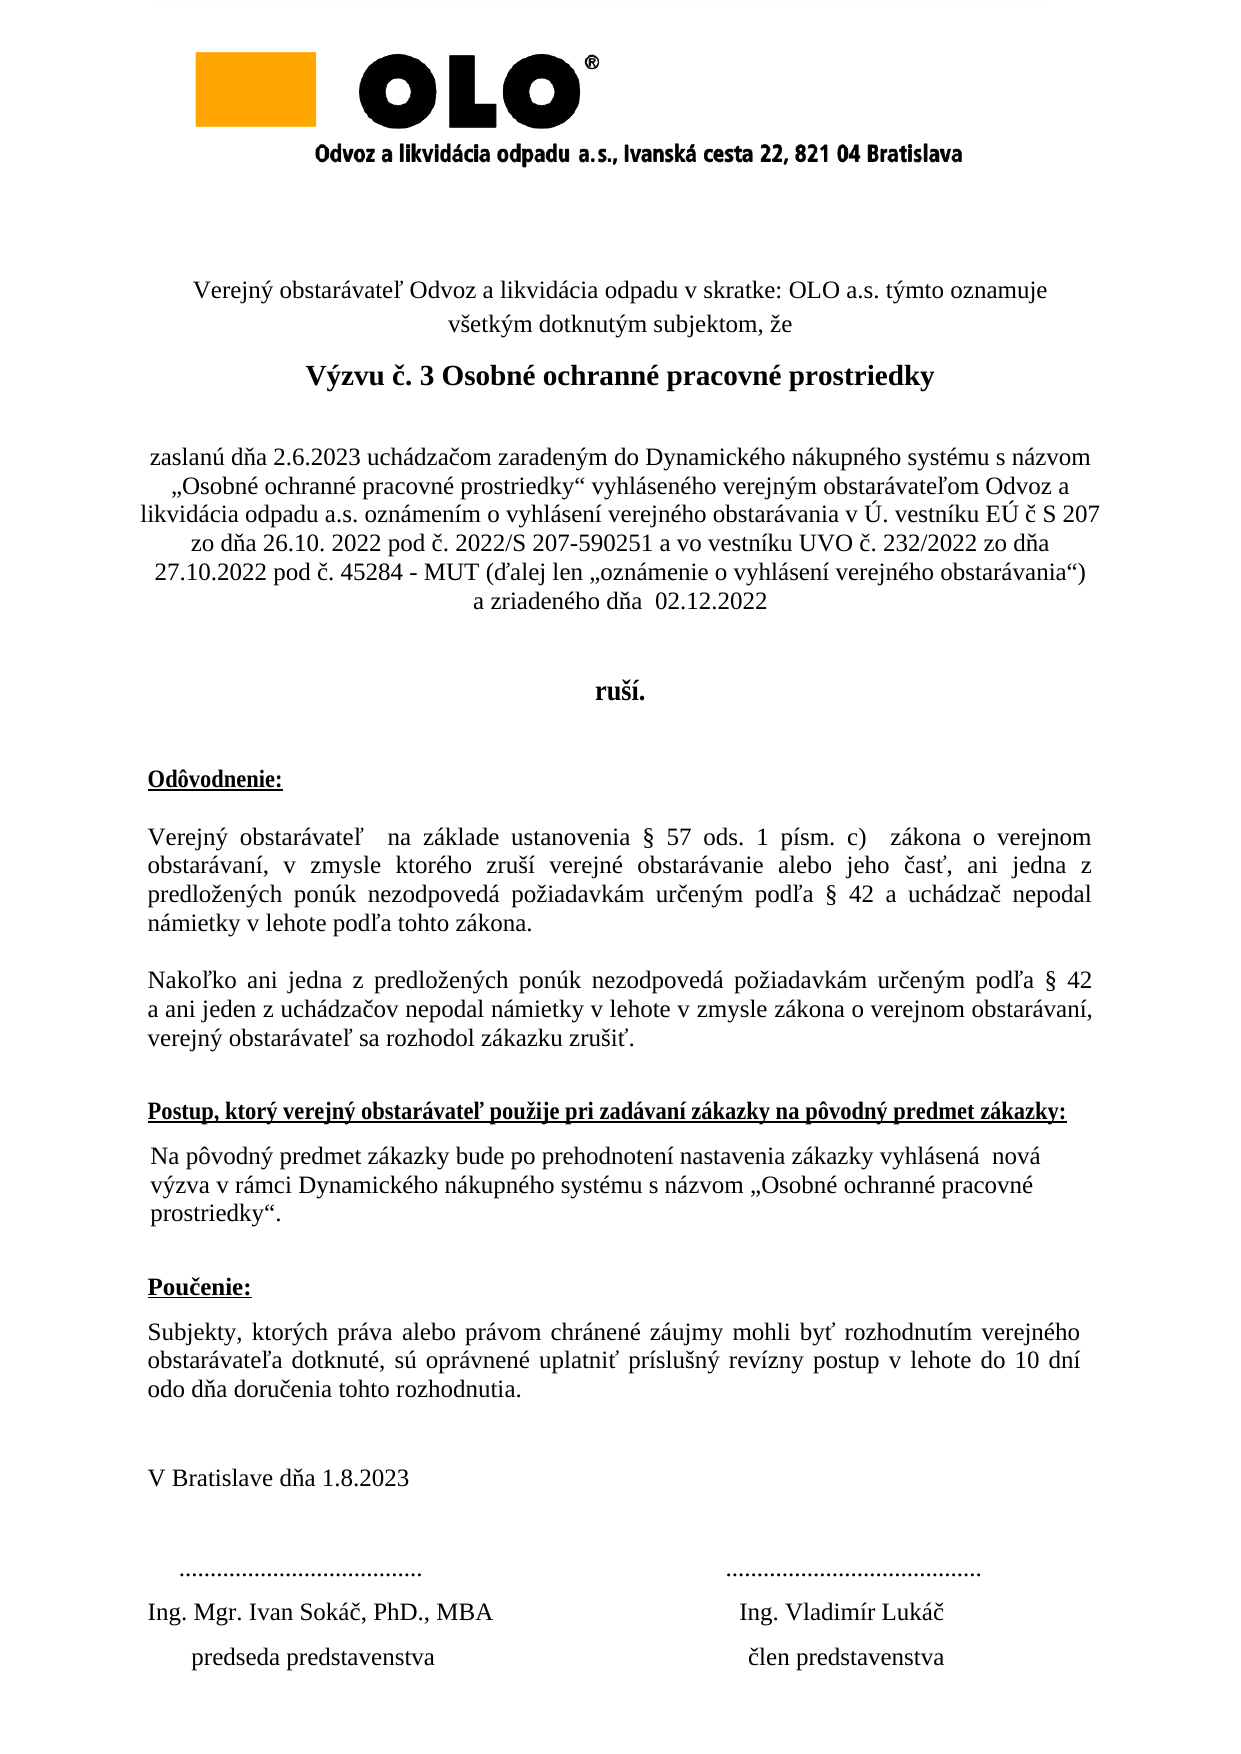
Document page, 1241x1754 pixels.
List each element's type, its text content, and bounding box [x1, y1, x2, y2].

text Verejný obstarávateľ na základe ustanovenia § 57 ods. 1 písm. c) zákona o verejnom obstarávaní, v zmysle ktorého zruší verejné obstarávanie alebo jeho časť, ani jedna z predložených ponúk nezodpovedá požiadavkám určeným podľa § 42 a uchádzač nepodal námietky v lehote podľa tohto zákona. [147, 822, 1093, 937]
text ....................................... ......................................... [135, 1553, 1081, 1582]
picture [147, 0, 1055, 188]
text zaslanú dňa 2.6.2023 uchádzačom zaradeným do Dynamického nákupného systému s názvom „Osobné ochranné pracovné prostriedky“ vyhláseného verejným obstarávateľom Odvoz a likvidácia odpadu a.s. oznámením o vyhlásení verejného obstarávania v Ú. vestníku EÚ č S 207 zo dňa 26.10. 2022 pod č. 2022/S 207-590251 a vo vestníku UVO č. 232/2022 zo dňa 27.10.2022 pod č. 45284 - MUT (ďalej len „oznámenie o vyhlásení verejného obstarávania“) a zriadeného dňa 02.12.2022 [135, 442, 1105, 614]
text Subjekty, ktorých práva alebo právom chránené záujmy mohli byť rozhodnutím verejného obstarávateľa dotknuté, sú oprávnené uplatniť príslušný revízny postup v lehote do 10 dní odo dňa doručenia tohto rozhodnutia. [147, 1317, 1081, 1403]
text V Bratislave dňa 1.8.2023 [135, 1463, 1081, 1492]
text Na pôvodný predmet zákazky bude po prehodnotení nastavenia zákazky vyhlásená nová výzva v rámci Dynamického nákupného systému s názvom „Osobné ochranné pracovné prostriedky“. [150, 1141, 1081, 1227]
text Nakoľko ani jedna z predložených ponúk nezodpovedá požiadavkám určeným podľa § 42 a ani jeden z uchádzačov nepodal námietky v lehote v zmysle zákona o verejnom obstarávaní, verejný obstarávateľ sa rozhodol zákazku zrušiť. [147, 965, 1093, 1052]
text Odôvodnenie: [147, 764, 1105, 793]
text Ing. Mgr. Ivan Sokáč, PhD., MBA Ing. Vladimír Lukáč [135, 1597, 1081, 1626]
text ruší. [159, 673, 1081, 706]
text predseda predstavenstva člen predstavenstva [135, 1642, 1081, 1671]
text Výzvu č. 3 Osobné ochranné pracovné prostriedky [159, 358, 1081, 392]
text Verejný obstarávateľ Odvoz a likvidácia odpadu v skratke: OLO a.s. týmto oznamuje všetkým dotknutým subjektom, že [188, 275, 1052, 337]
text Poučenie: [135, 1272, 1081, 1301]
text Postup, ktorý verejný obstarávateľ použije pri zadávaní zákazky na pôvodný predmet zákazky: [135, 1096, 1081, 1125]
